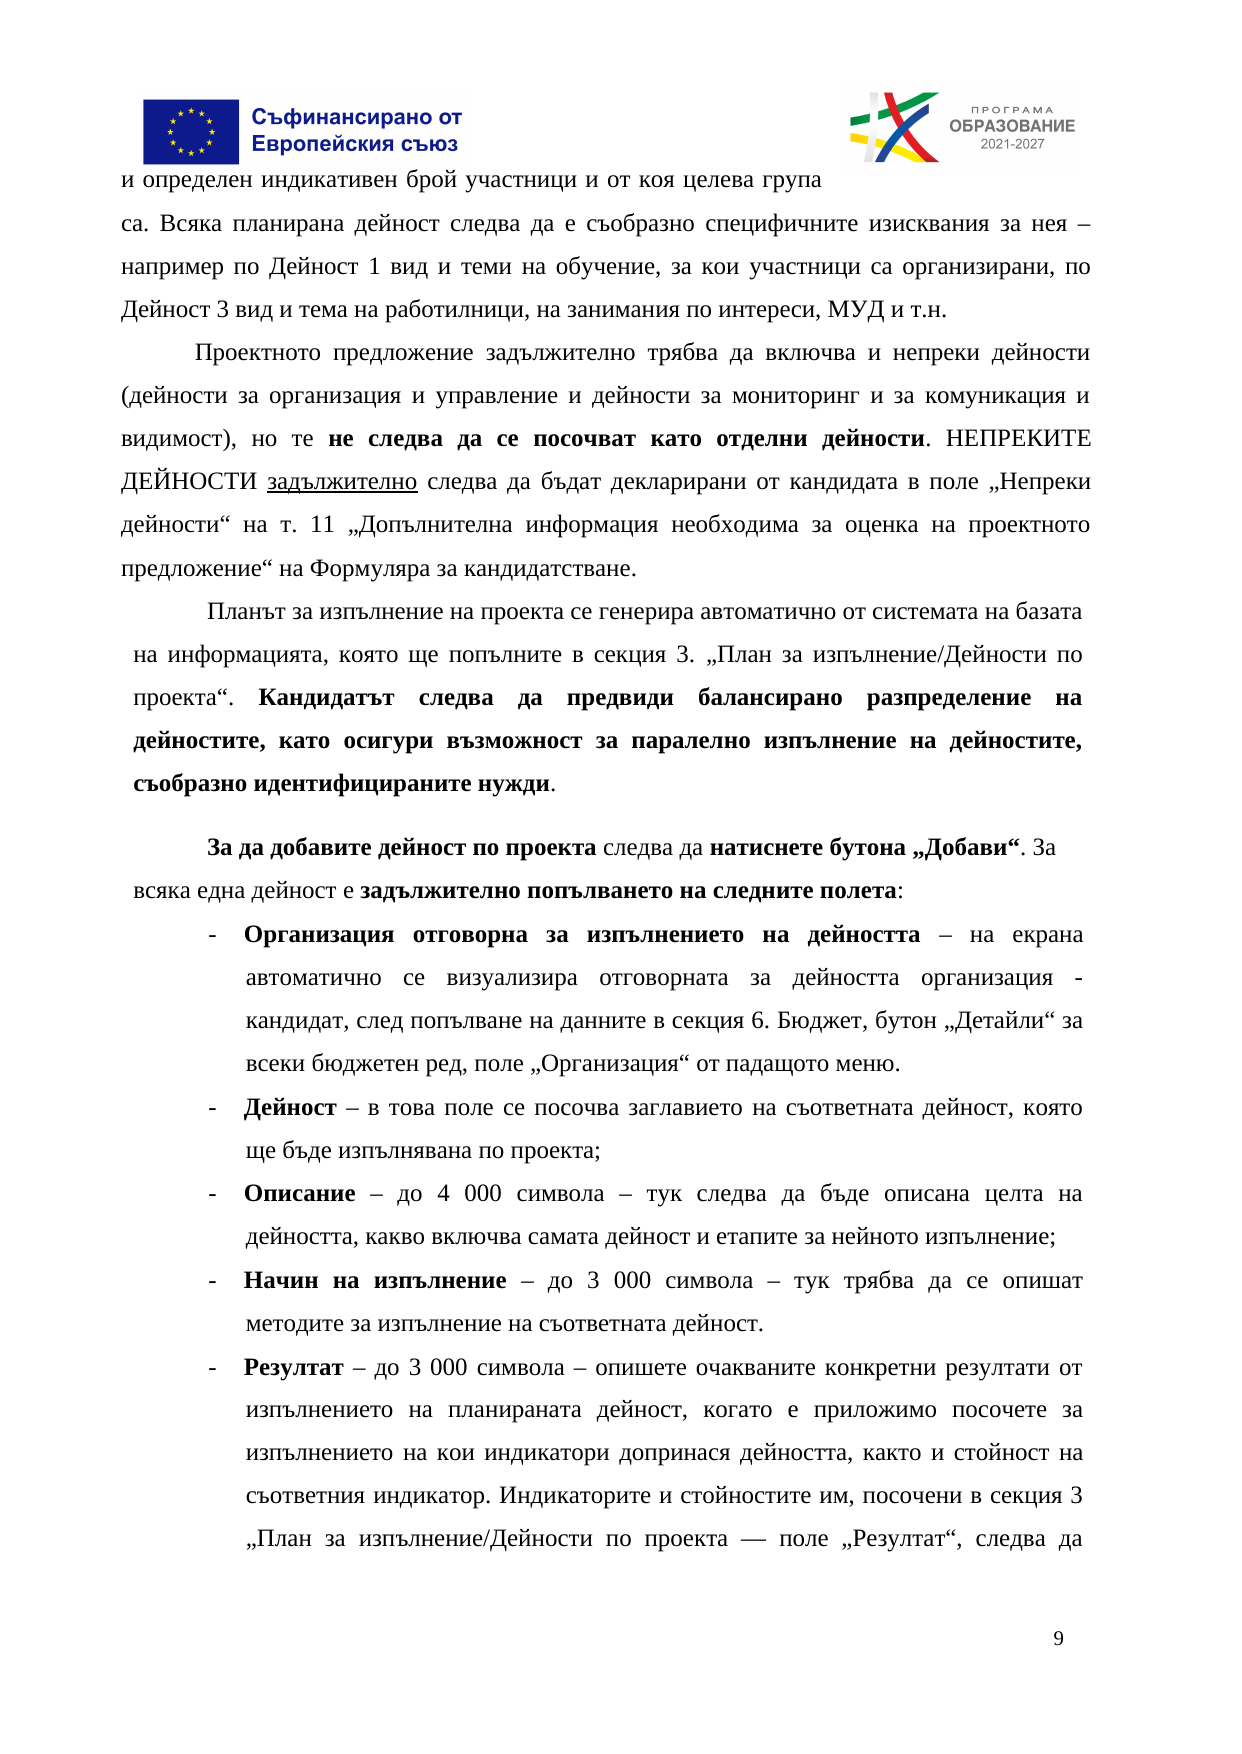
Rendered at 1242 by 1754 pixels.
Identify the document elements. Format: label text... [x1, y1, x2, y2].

text Планът за изпълнение на проекта се генерира автоматично от системата на базата на информацията, която ще попълните в секция 3. „План за изпълнение/Дейности по проекта“. Кандидатът следва да предвиди балансирано разпределение на дейностите, като осигури възможност за паралелно изпълнение на дейностите, съобразно идентифицираните нужди. [133, 596, 1083, 797]
text - Дейност – в това поле се посочва заглавието на съответната дейност, която ще бъде изпълнявана по проекта; [208, 1092, 1084, 1163]
text За да добавите дейност по проекта следва да натиснете бутона „Добави“. За всяка една дейност е задължително попълването на следните полета: [133, 832, 1084, 904]
picture [840, 84, 1082, 169]
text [208, 1352, 1084, 1552]
text - Описание – до 4 000 символа – тук следва да бъде описана целта на дейността, какво включва самата дейност и етапите за нейното изпълнение; [208, 1178, 1084, 1250]
text - Организация отговорна за изпълнението на дейността – на екрана автоматично се визуализира отговорната за дейността организация - кандидат, след попълване на данните в секция 6. Бюджет, бутон „Детайли“ за всеки бюджетен ред, поле „Организация“ от падащото меню. [208, 919, 1084, 1077]
text Проектното предложение задължително трябва да включва и непреки дейности (дейности за организация и управление и дейности за мониторинг и за комуникация и видимост), но те не следва да се посочват като отделни дейности. НЕПРЕКИТЕ ДЕЙНОСТИ задължително следва да бъдат декларирани от кандидата в поле „Непреки дейности“ на т. 11 „Допълнителна информация необходима за оценка на проектното предложение“ на Формуляра за кандидатстване. [121, 337, 1092, 581]
text - Начин на изпълнение – до 3 000 символа – тук трябва да се опишат методите за изпълнение на съответната дейност. [208, 1265, 1083, 1337]
picture [134, 90, 470, 164]
